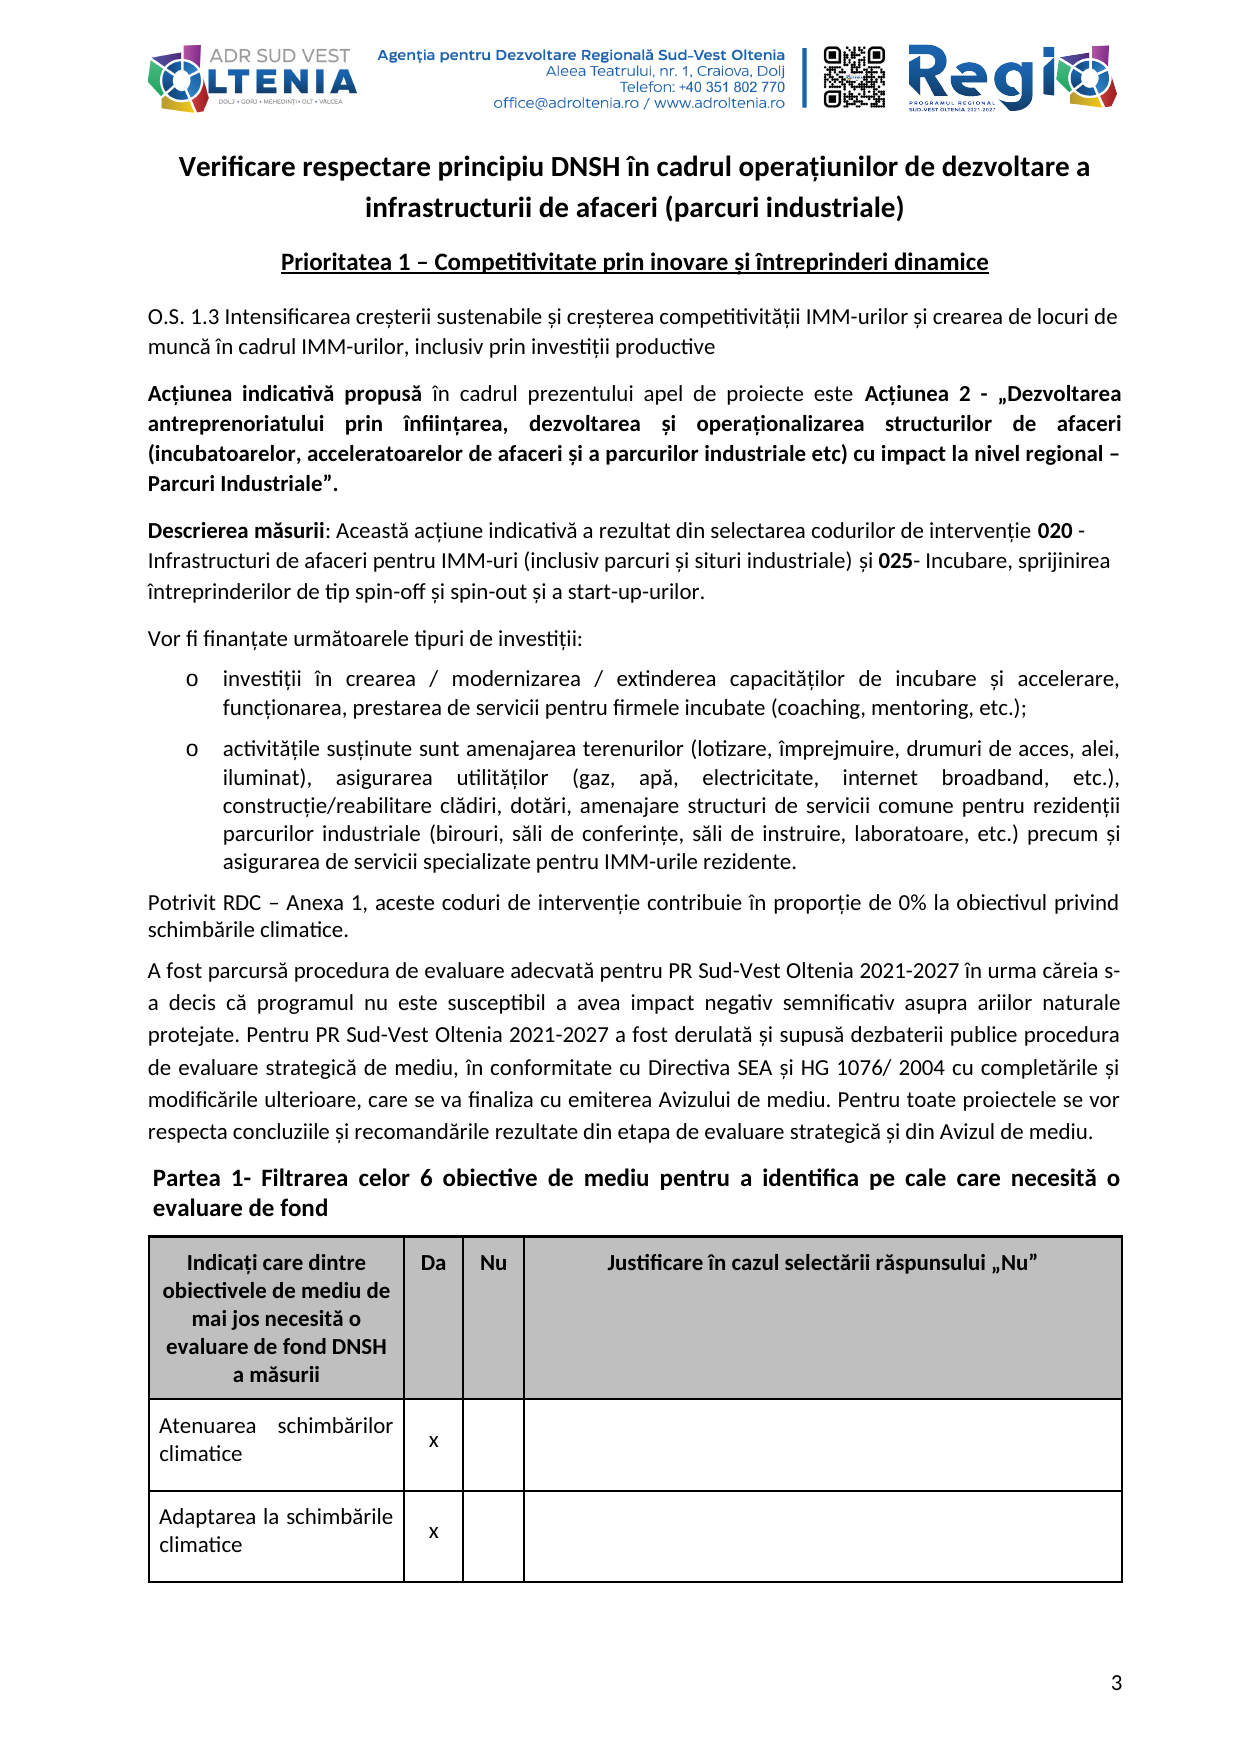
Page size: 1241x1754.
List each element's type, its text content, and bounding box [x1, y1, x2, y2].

picture [147, 44, 358, 114]
table_cell Adaptarea la schimbările climatice [150, 1492, 403, 1581]
table_header Nu [464, 1238, 523, 1398]
text Verificare respectare principiu DNSH în cadrul operaţiunilor de dezvoltare a infrastructurii de afaceri (parcuri industriale) [148, 148, 1122, 224]
table_cell [525, 1492, 1121, 1581]
table_cell [464, 1400, 523, 1490]
text Acțiunea indicativă propusă în cadrul prezentului apel de proiecte este Acțiunea 2 - „Dezvoltarea antreprenoriatului prin înființarea, dezvoltarea și operaționalizarea structurilor de afaceri (incubatoarelor, acceleratoarelor de afaceri și a parcurilor industriale etc) cu impact la nivel regional – Parcuri Industriale”. [148, 379, 1122, 497]
table_cell [525, 1400, 1121, 1490]
list investiții în crearea / modernizarea / extinderea capacităților de incubare și accelerare, funcționarea, prestarea de servicii pentru firmele incubate (coaching, mentoring, etc.); [185, 664, 1122, 721]
text O.S. 1.3 Intensificarea creșterii sustenabile și creșterea competitivității IMM-urilor și crearea de locuri de muncă în cadrul IMM-urilor, inclusiv prin investiții productive [148, 302, 1122, 360]
list activitățile susținute sunt amenajarea terenurilor (lotizare, împrejmuire, drumuri de acces, alei, iluminat), asigurarea utilităților (gaz, apă, electricitate, internet broadband, etc.), construcție/reabilitare clădiri, dotări, amenajare structuri de servicii comune pentru rezidenții parcurilor industriale (birouri, săli de conferințe, săli de instruire, laboratoare, etc.) precum și asigurarea de servicii specializate pentru IMM-urile rezidente. [185, 734, 1122, 875]
table_cell Atenuarea schimbărilor climatice [150, 1400, 403, 1490]
text Potrivit RDC – Anexa 1, aceste coduri de intervenție contribuie în proporție de 0% la obiectivul privind schimbările climatice. [148, 888, 1122, 944]
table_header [150, 1238, 403, 1398]
text Descrierea măsurii: Această acțiune indicativă a rezultat din selectarea codurilor de intervenție 020 - Infrastructuri de afaceri pentru IMM-uri (inclusiv parcuri și situri industriale) și 025- Incubare, sprijinirea întreprinderilor de tip spin-off și spin-out și a start-up-urilor. [148, 516, 1122, 605]
text Partea 1- Filtrarea celor 6 obiective de mediu pentru a identifica pe cale care necesită o evaluare de fond [153, 1162, 1122, 1223]
picture [375, 44, 890, 114]
picture [907, 44, 1118, 114]
text Prioritatea 1 – Competitivitate prin inovare și întreprinderi dinamice [148, 246, 1122, 277]
table_cell [464, 1492, 523, 1581]
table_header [525, 1238, 1121, 1398]
text A fost parcursă procedura de evaluare adecvată pentru PR Sud-Vest Oltenia 2021-2027 în urma căreia s-a decis că programul nu este susceptibil a avea impact negativ semnificativ asupra ariilor naturale protejate. Pentru PR Sud-Vest Oltenia 2021-2027 a fost derulată și supusă dezbaterii publice procedura de evaluare strategică de mediu, în conformitate cu Directiva SEA și HG 1076/ 2004 cu completările și modificările ulterioare, care se va finaliza cu emiterea Avizului de mediu. Pentru toate proiectele se vor respecta concluziile și recomandările rezultate din etapa de evaluare strategică și din Avizul de mediu. [147, 956, 1122, 1145]
text Vor fi finanțate următoarele tipuri de investiții: [148, 624, 1122, 652]
table_cell x [405, 1400, 462, 1490]
table_cell x [405, 1492, 462, 1581]
table_header Da [405, 1238, 462, 1398]
